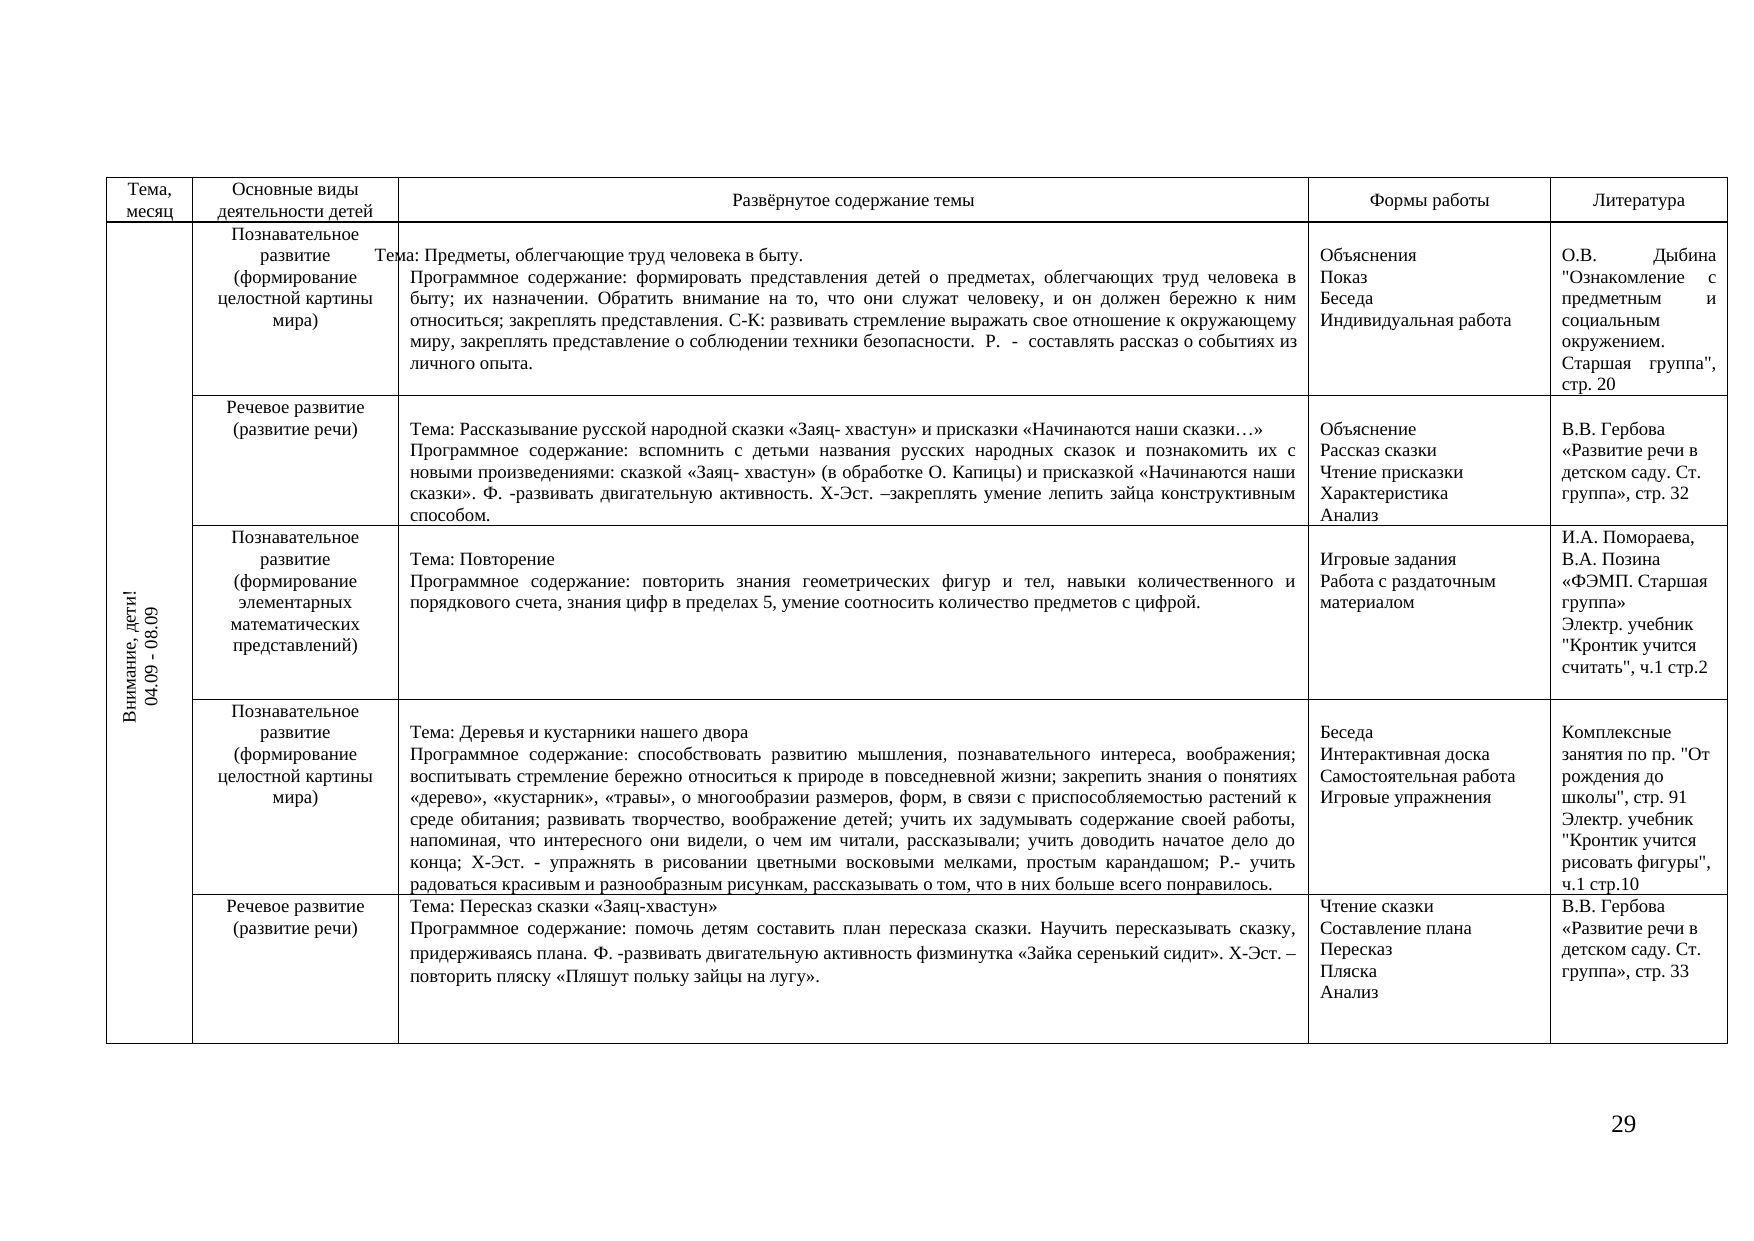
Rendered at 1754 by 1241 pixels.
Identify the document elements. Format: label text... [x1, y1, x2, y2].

table_cell Тема: Пересказ сказки «Заяц-хвастун» Программное содержание: помочь детям составить план пересказа сказки. Научить пересказывать сказку, придерживаясь плана. Ф. -развивать двигательную активность физминутка «Зайка серенький сидит». Х-Эст. – повторить пляску «Пляшут польку зайцы на лугу». [399, 895, 1308, 1042]
table_header Литература [1551, 178, 1727, 221]
table_cell Познавательное развитие (формирование целостной картины мира) [193, 700, 398, 894]
table_cell Беседа Интерактивная доска Самостоятельная работа Игровые упражнения [1309, 700, 1550, 894]
table_cell Внимание, дети! 04.09 - 08.09 [107, 223, 192, 1042]
table_cell Комплексные занятия по пр. "От рождения до школы", стр. 91 Электр. учебник "Кронтик учится рисовать фигуры", ч.1 стр.10 [1551, 700, 1727, 894]
table_header Тема, месяц [107, 178, 192, 221]
table_header Основные виды деятельности детей [193, 178, 398, 221]
table_cell Речевое развитие (развитие речи) [193, 895, 398, 1042]
table_cell В.В. Гербова «Развитие речи в детском саду. Ст. группа», стр. 32 [1551, 396, 1727, 525]
table_cell Тема: Рассказывание русской народной сказки «Заяц- хвастун» и присказки «Начинаются наши сказки…» Программное содержание: вспомнить с детьми названия русских народных сказок и познакомить их с новыми произведениями: сказкой «Заяц- хвастун» (в обработке О. Капицы) и присказкой «Начинаются наши сказки». Ф. -развивать двигательную активность. Х-Эст. –закреплять умение лепить зайца конструктивным способом. [399, 396, 1308, 525]
table_cell Речевое развитие (развитие речи) [193, 396, 398, 525]
table_cell Познавательное развитие (формирование целостной картины мира) [193, 223, 398, 395]
table_cell Познавательное развитие (формирование элементарных математических представлений) [193, 526, 398, 699]
table_cell О.В. Дыбина "Ознакомление с предметным и социальным окружением. Старшая группа", стр. 20 [1551, 223, 1727, 395]
table_header Формы работы [1309, 178, 1550, 221]
table_header Развёрнутое содержание темы [399, 178, 1308, 221]
table_cell Чтение сказки Составление плана Пересказ Пляска Анализ [1309, 895, 1550, 1042]
table_cell Объяснения Показ Беседа Индивидуальная работа [1309, 223, 1550, 395]
table_cell Тема: Предметы, облегчающие труд человека в быту. Программное содержание: формировать представления детей о предметах, облегчающих труд человека в быту; их назначении. Обратить внимание на то, что они служат человеку, и он должен бережно к ним относиться; закреплять представления. С-К: развивать стремление выражать свое отношение к окружающему миру, закреплять представление о соблюдении техники безопасности. Р. - составлять рассказ о событиях из личного опыта. [399, 223, 1308, 395]
table_cell Игровые задания Работа с раздаточным материалом [1309, 526, 1550, 699]
table_cell Объяснение Рассказ сказки Чтение присказки Характеристика Анализ [1309, 396, 1550, 525]
table_cell В.В. Гербова «Развитие речи в детском саду. Ст. группа», стр. 33 [1551, 895, 1727, 1042]
table_cell И.А. Помораева, В.А. Позина «ФЭМП. Старшая группа» Электр. учебник "Кронтик учится считать", ч.1 стр.2 [1551, 526, 1727, 699]
table_cell Тема: Повторение Программное содержание: повторить знания геометрических фигур и тел, навыки количественного и порядкового счета, знания цифр в пределах 5, умение соотносить количество предметов с цифрой. [399, 526, 1308, 699]
table_cell Тема: Деревья и кустарники нашего двора Программное содержание: способствовать развитию мышления, познавательного интереса, воображения; воспитывать стремление бережно относиться к природе в повседневной жизни; закрепить знания о понятиях «дерево», «кустарник», «травы», о многообразии размеров, форм, в связи с приспособляемостью растений к среде обитания; развивать творчество, воображение детей; учить их задумывать содержание своей работы, напоминая, что интересного они видели, о чем им читали, рассказывали; учить доводить начатое дело до конца; Х-Эст. - упражнять в рисовании цветными восковыми мелками, простым карандашом; Р.- учить радоваться красивым и разнообразным рисункам, рассказывать о том, что в них больше всего понравилось. [399, 700, 1308, 894]
